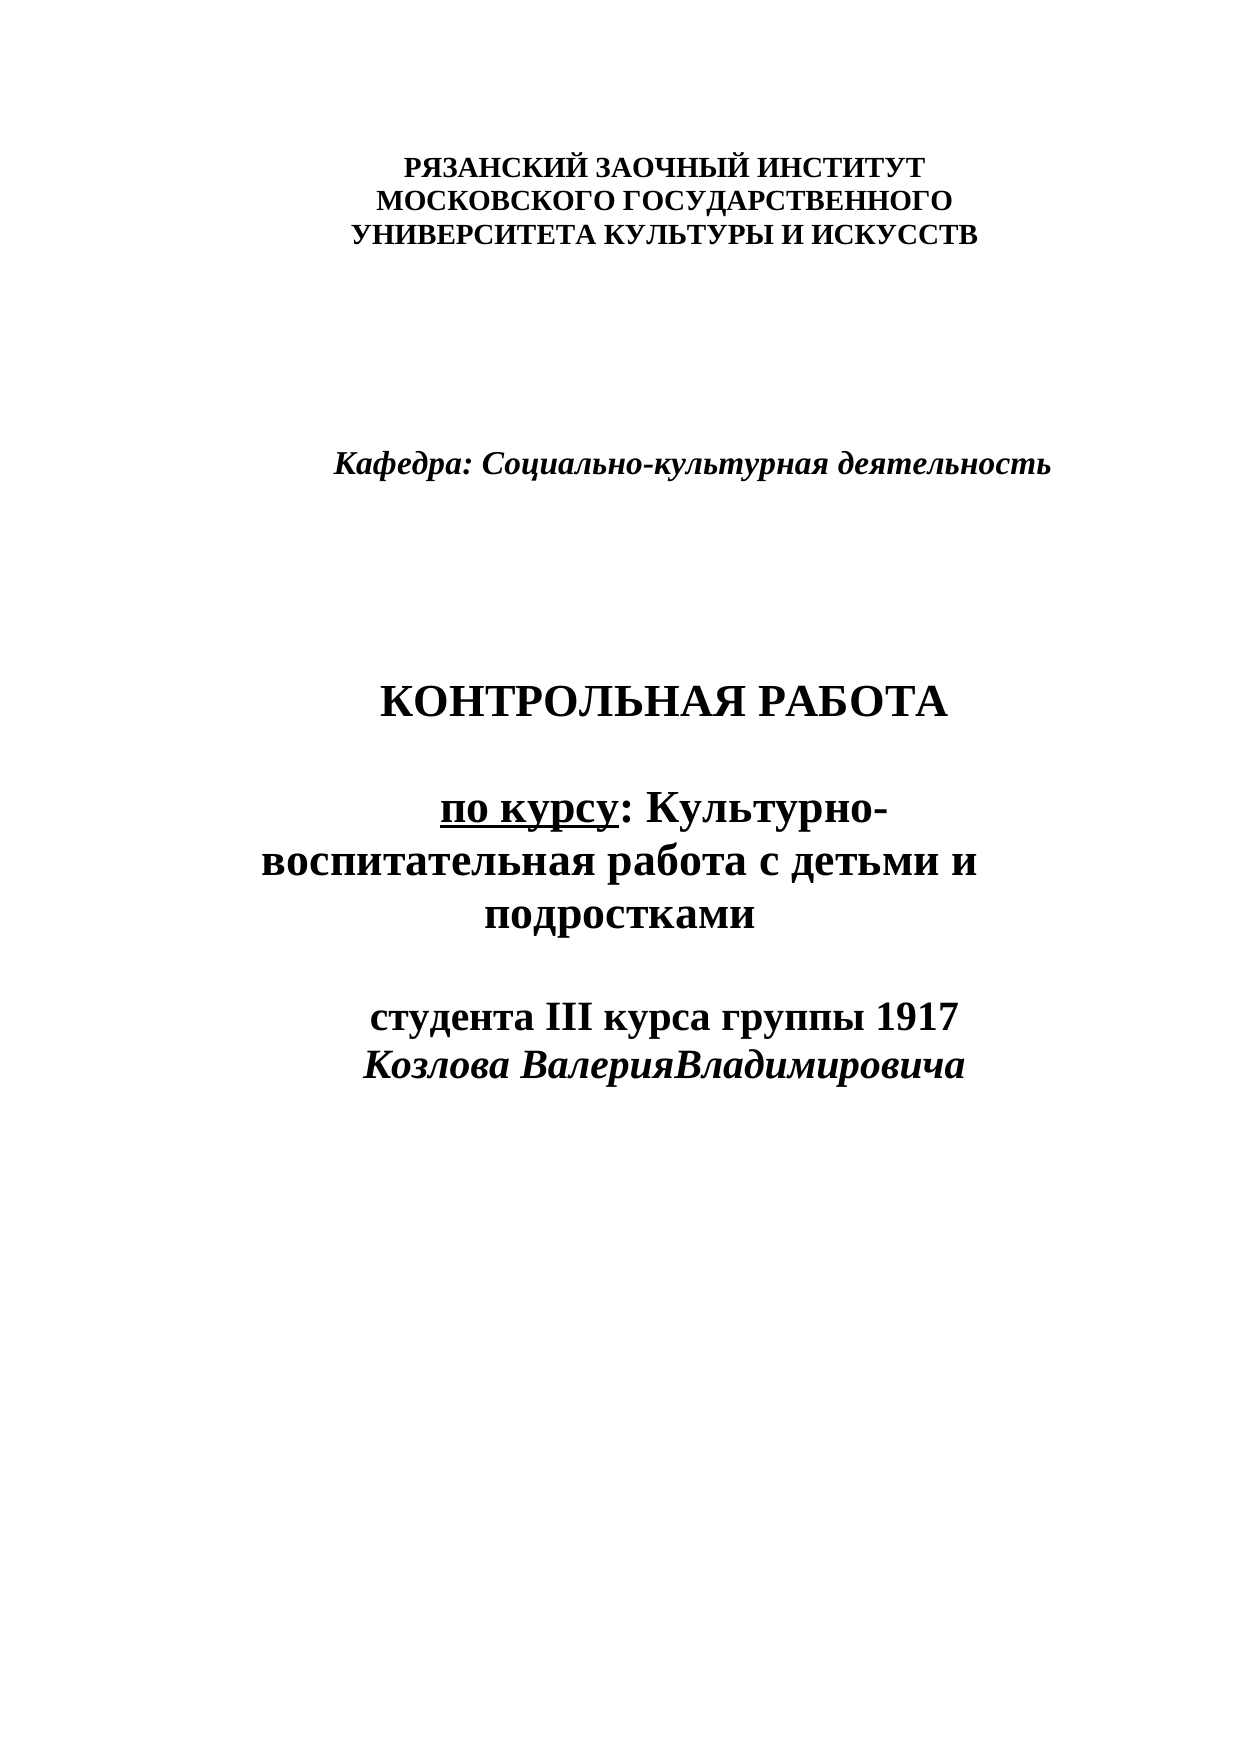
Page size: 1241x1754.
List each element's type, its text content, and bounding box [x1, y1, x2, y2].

subtitle РЯЗАНСКИЙ ЗАОЧНЫЙ ИНСТИТУТ [187, 150, 1053, 183]
text Кафедра: Социально-культурная деятельность [187, 443, 1053, 481]
text по курсу: Культурно-воспитательная работа с детьми и подростками [187, 779, 1053, 938]
text УНИВЕРСИТЕТА КУЛЬТУРЫ И ИСКУССТВ [187, 217, 1053, 251]
subtitle Козлова ВалерияВладимировича [187, 1039, 1053, 1088]
text МОСКОВСКОГО ГОСУДАРСТВЕННОГО [187, 183, 1053, 217]
text КОНТРОЛЬНАЯ РАБОТА [187, 673, 1053, 726]
text студента III курса группы 1917 [187, 992, 1053, 1039]
